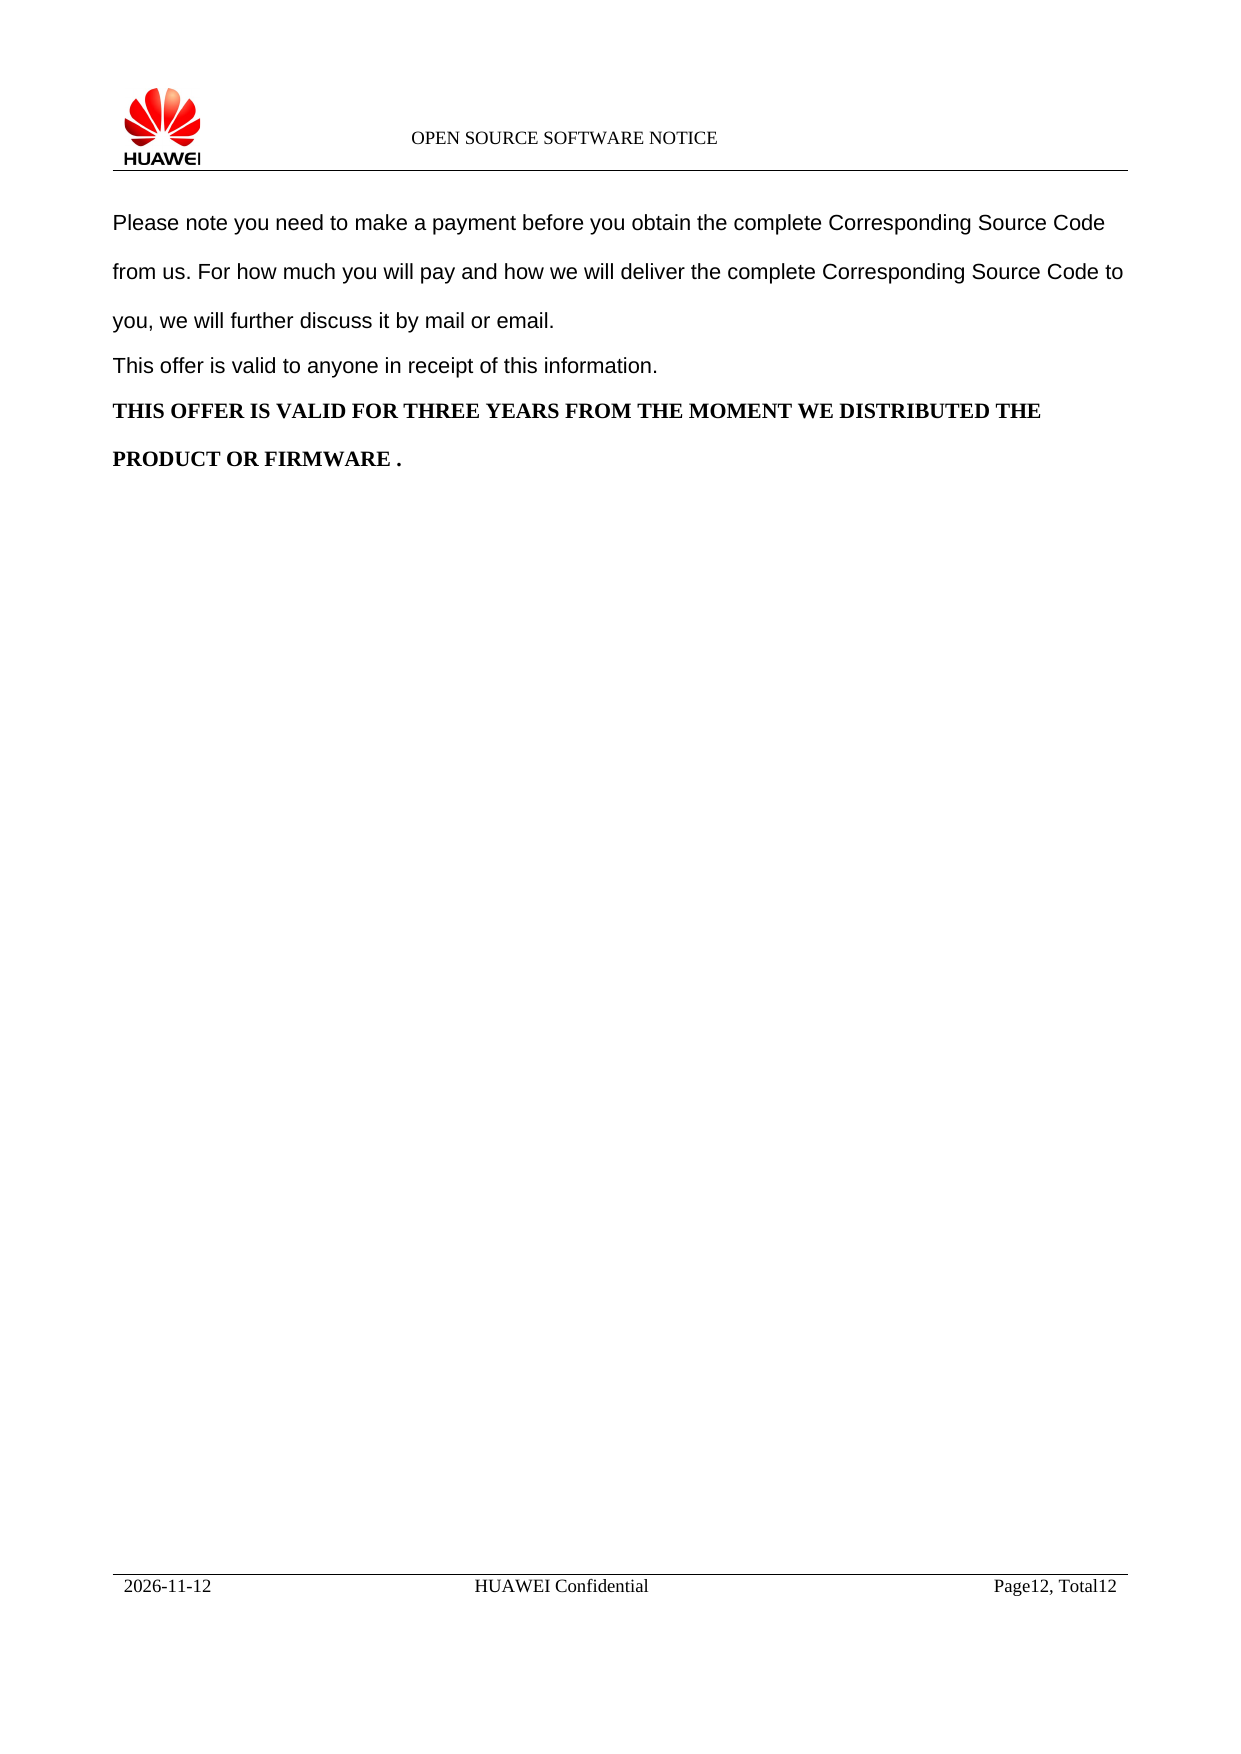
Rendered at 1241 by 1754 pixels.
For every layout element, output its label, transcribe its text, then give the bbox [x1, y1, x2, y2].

picture [124, 88, 201, 165]
text This offer is valid to anyone in receipt of this information. [112, 349, 1128, 381]
text This offer is valid for three years from the moment we distributed the product or firmware . [112, 394, 1128, 475]
text Please note you need to make a payment before you obtain the complete Corresponding Source Code from us. For how much you will pay and how we will deliver the complete Corresponding Source Code to you, we will further discuss it by mail or email. [112, 206, 1128, 336]
